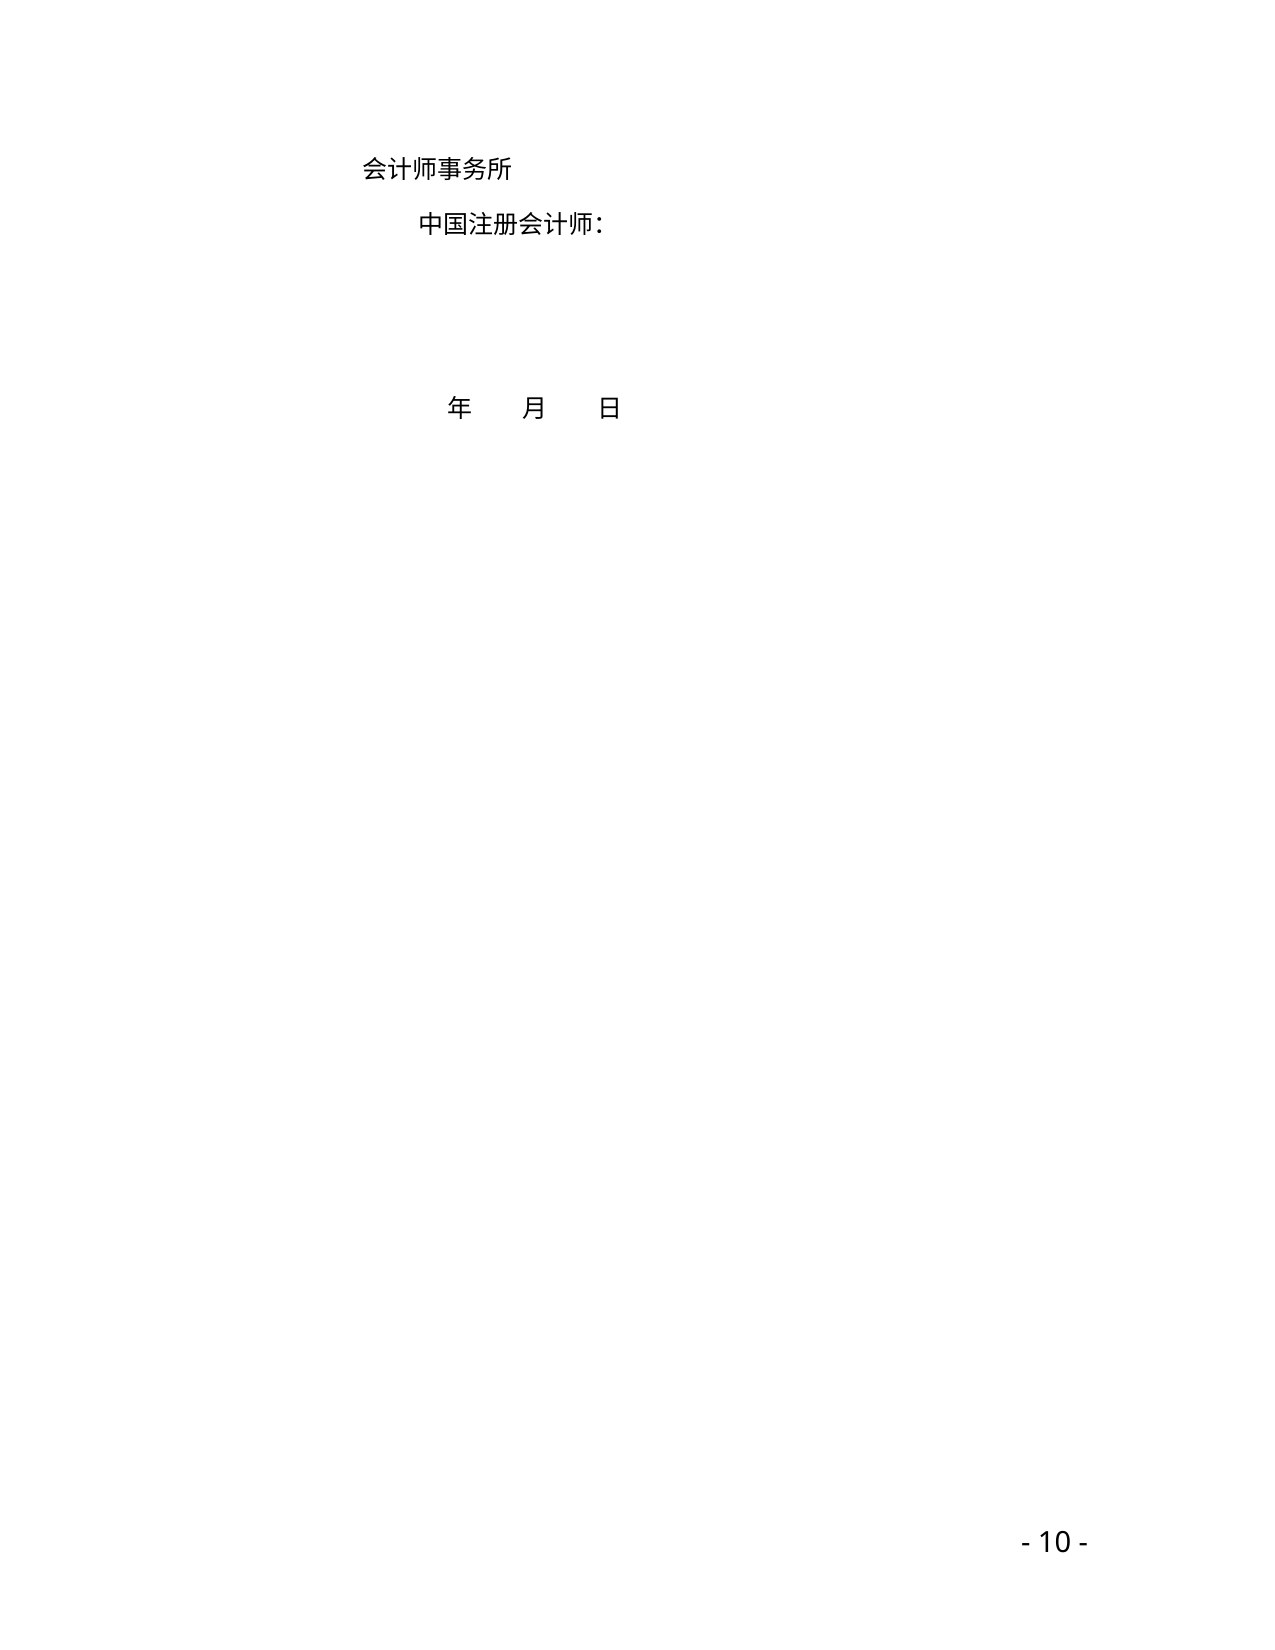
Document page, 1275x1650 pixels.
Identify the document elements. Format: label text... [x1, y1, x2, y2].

text 年 月 日 [187, 388, 1088, 424]
text 中国注册会计师： [187, 204, 1088, 241]
text 会计师事务所 [187, 150, 1088, 186]
